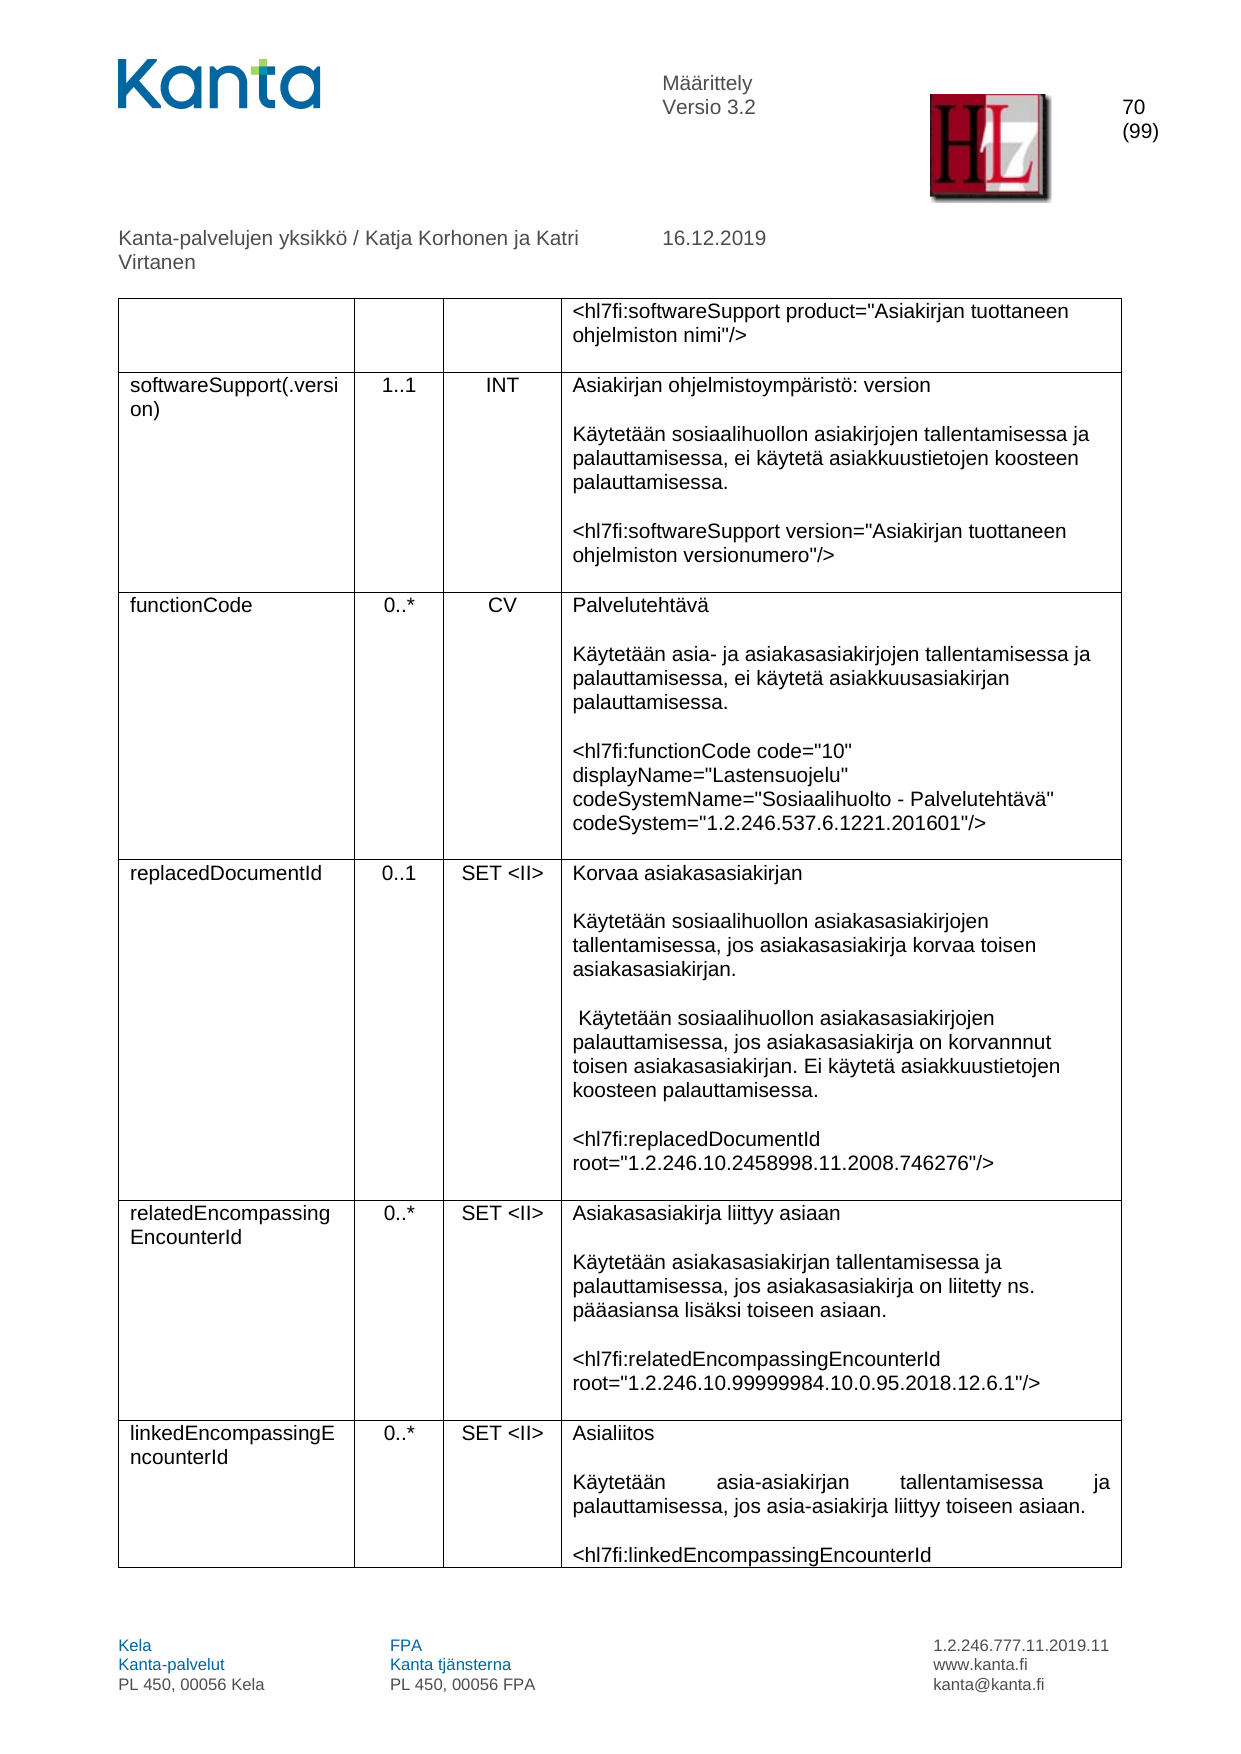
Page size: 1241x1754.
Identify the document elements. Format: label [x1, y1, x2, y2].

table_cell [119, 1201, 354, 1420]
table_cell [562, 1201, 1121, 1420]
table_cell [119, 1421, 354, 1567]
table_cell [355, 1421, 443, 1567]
picture [930, 94, 1053, 203]
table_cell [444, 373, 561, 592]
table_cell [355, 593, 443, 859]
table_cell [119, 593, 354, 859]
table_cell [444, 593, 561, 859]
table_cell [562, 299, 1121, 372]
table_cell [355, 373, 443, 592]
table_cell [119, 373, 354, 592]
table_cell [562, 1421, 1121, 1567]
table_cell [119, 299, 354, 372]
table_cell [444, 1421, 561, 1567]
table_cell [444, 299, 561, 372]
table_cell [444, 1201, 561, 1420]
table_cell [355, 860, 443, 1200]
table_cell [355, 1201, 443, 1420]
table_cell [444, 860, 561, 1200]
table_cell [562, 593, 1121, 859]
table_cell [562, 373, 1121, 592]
picture [118, 59, 321, 109]
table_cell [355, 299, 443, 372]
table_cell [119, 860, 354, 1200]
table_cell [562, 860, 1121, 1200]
